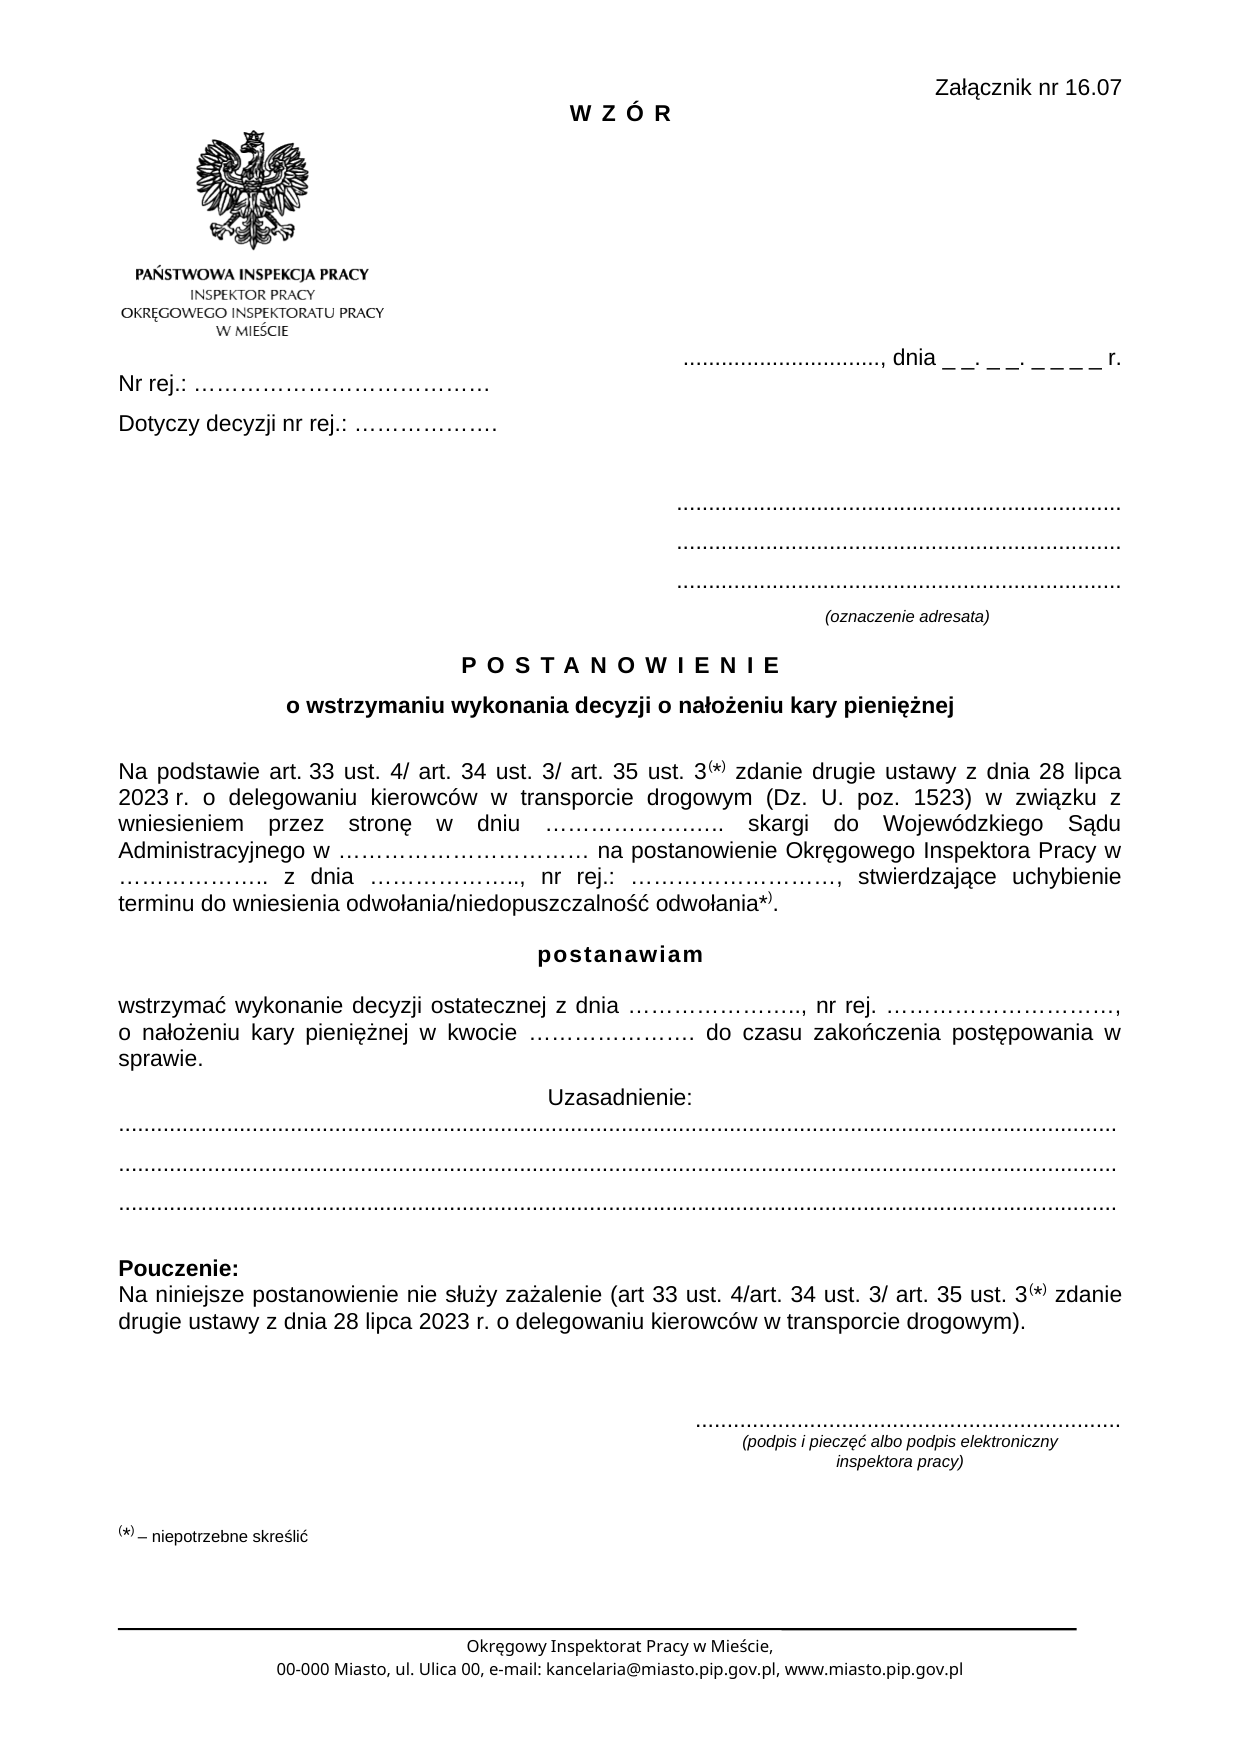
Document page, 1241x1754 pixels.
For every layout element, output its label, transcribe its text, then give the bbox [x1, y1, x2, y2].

text ...................................................................... [118, 567, 1122, 594]
text (*) – niepotrzebne skreślić [118, 1523, 1122, 1547]
text Nr rej.: ………………………………… [118, 370, 1122, 396]
text o wstrzymaniu wykonania decyzji o nałożeniu kary pieniężnej [118, 692, 1122, 718]
text ..............................., dnia _ _. _ _. _ _ _ _ r. [118, 344, 1122, 370]
text (podpis i pieczęć albo podpis elektroniczny inspektora pracy) [679, 1432, 1122, 1471]
text ............................................................................................................................................................. [118, 1189, 1122, 1215]
text Na niniejsze postanowienie nie służy zażalenie (art 33 ust. 4/art. 34 ust. 3/ art. 35 ust. 3(*) zdanie drugie ustawy z dnia 28 lipca 2023 r. o delegowaniu kierowców w transporcie drogowym). [118, 1281, 1122, 1334]
text ............................................................................................................................................................. [118, 1149, 1122, 1176]
text wstrzymać wykonanie decyzji ostatecznej z dnia ………………….., nr rej. …………………………, o nałożeniu kary pieniężnej w kwocie …………………. do czasu zakończenia postępowania w sprawie. [118, 992, 1122, 1071]
text Pouczenie: [118, 1255, 1122, 1281]
text ...................................................................... [118, 488, 1122, 515]
picture [118, 126, 387, 344]
text postanawiam [118, 941, 1122, 967]
text Na podstawie art. 33 ust. 4/ art. 34 ust. 3/ art. 35 ust. 3(*) zdanie drugie ustawy z dnia 28 lipca 2023 r. o delegowaniu kierowców w transporcie drogowym (Dz. U. poz. 1523) w związku z wniesieniem przez stronę w dniu ……………….….. skargi do Wojewódzkiego Sądu Administracyjnego w …………………………… na postanowienie Okręgowego Inspektora Pracy w ……………….. z dnia ……………….., nr rej.: ………………………, stwierdzające uchybienie terminu do wniesienia odwołania/niedopuszczalność odwołania*). [118, 758, 1122, 916]
text Uzasadnienie: [118, 1084, 1122, 1110]
text Dotyczy decyzji nr rej.: ………………. [118, 409, 1122, 436]
text ................................................................... [694, 1406, 1122, 1432]
text (oznaczenie adresata) [694, 607, 1122, 626]
text ............................................................................................................................................................. [118, 1110, 1122, 1136]
subtitle POSTANOWIENIE [118, 652, 1122, 679]
text ...................................................................... [118, 528, 1122, 554]
